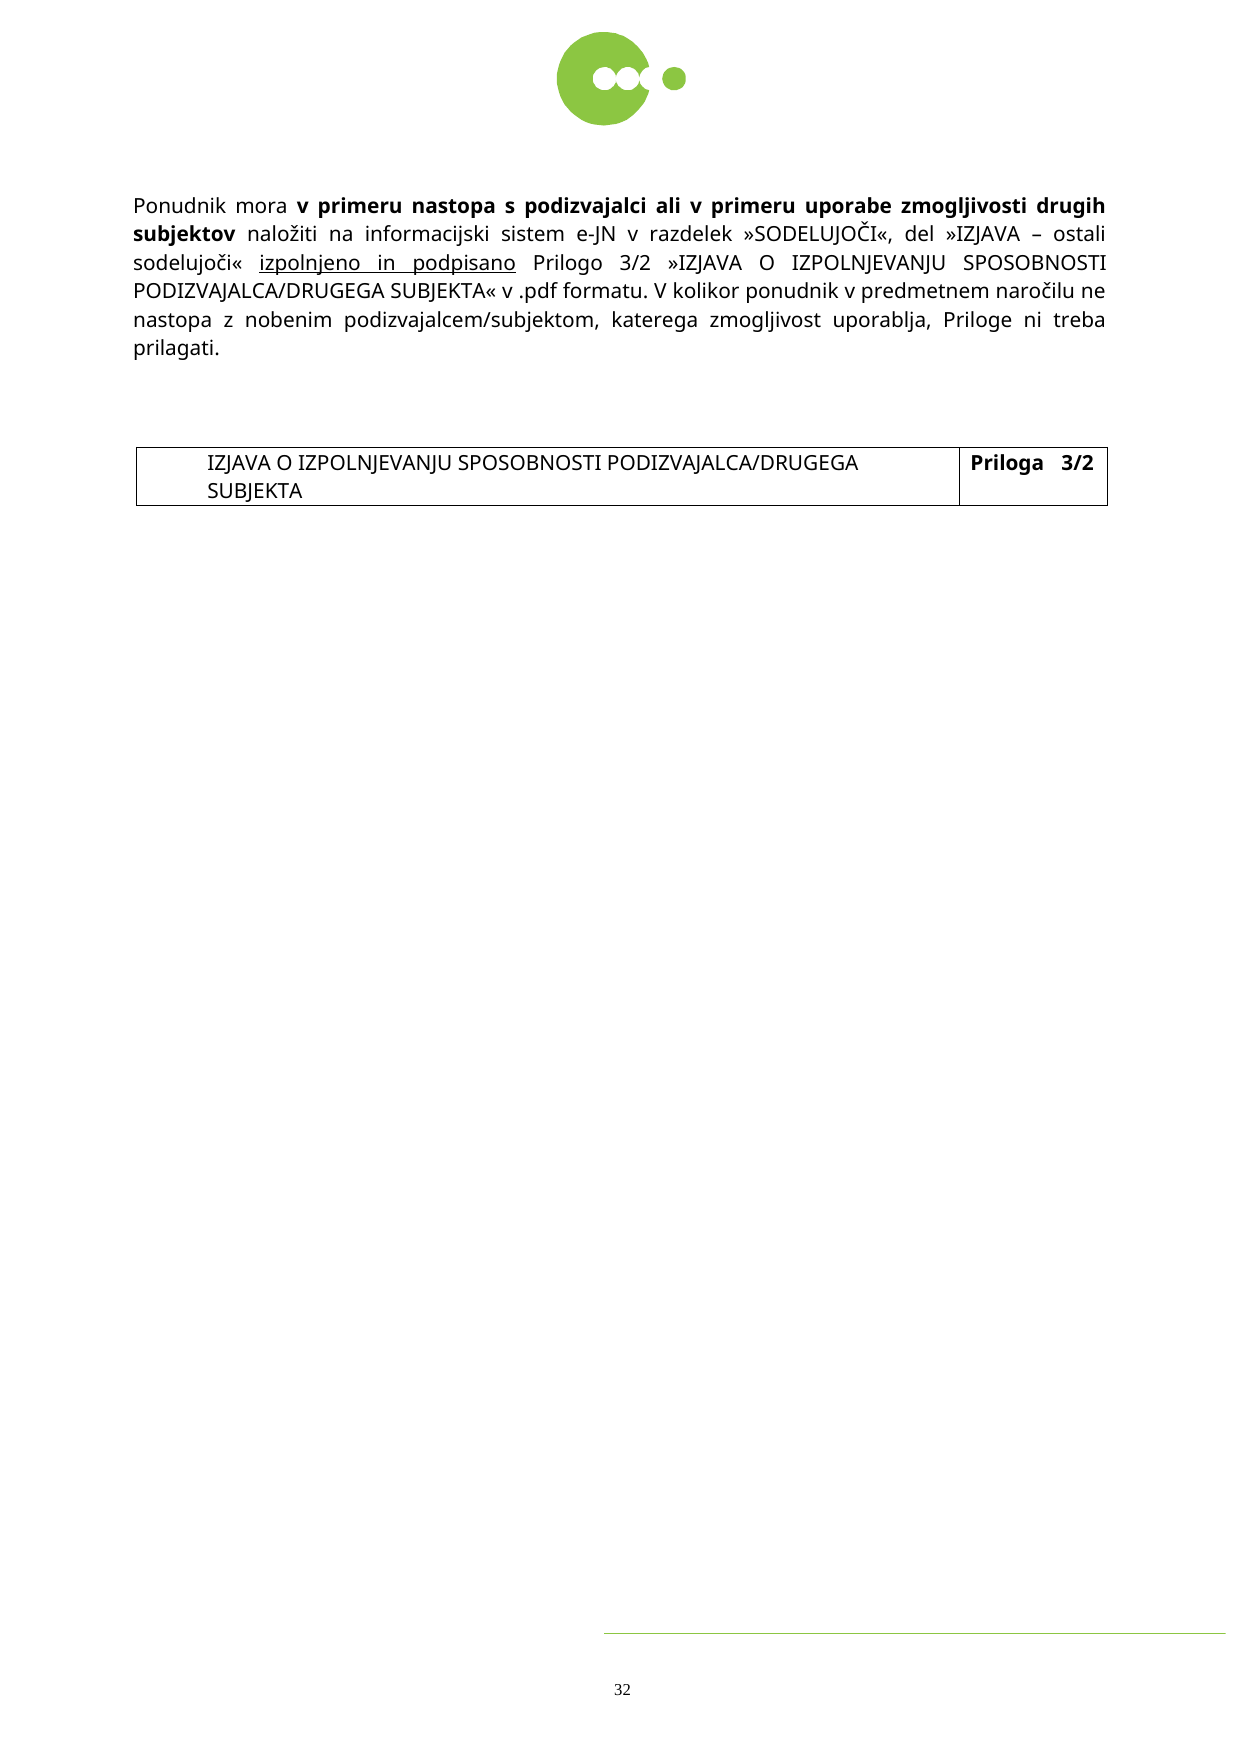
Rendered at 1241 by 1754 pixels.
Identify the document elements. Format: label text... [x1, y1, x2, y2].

text Ponudnik mora v primeru nastopa s podizvajalci ali v primeru uporabe zmogljivosti drugih subjektov naložiti na informacijski sistem e-JN v razdelek »SODELUJOČI«, del »IZJAVA – ostali sodelujoči« izpolnjeno in podpisano Prilogo 3/2 »IZJAVA O IZPOLNJEVANJU SPOSOBNOSTI PODIZVAJALCA/DRUGEGA SUBJEKTA« v .pdf formatu. V kolikor ponudnik v predmetnem naročilu ne nastopa z nobenim podizvajalcem/subjektom, katerega zmogljivost uporablja, Priloge ni treba prilagati. [133, 191, 1107, 362]
table_header IZJAVA O IZPOLNJEVANJU SPOSOBNOSTI PODIZVAJALCA/DRUGEGA SUBJEKTA [200, 448, 959, 505]
table_header [137, 448, 200, 505]
table_header 3/2 [1049, 448, 1107, 505]
table_header Priloga [960, 448, 1048, 505]
